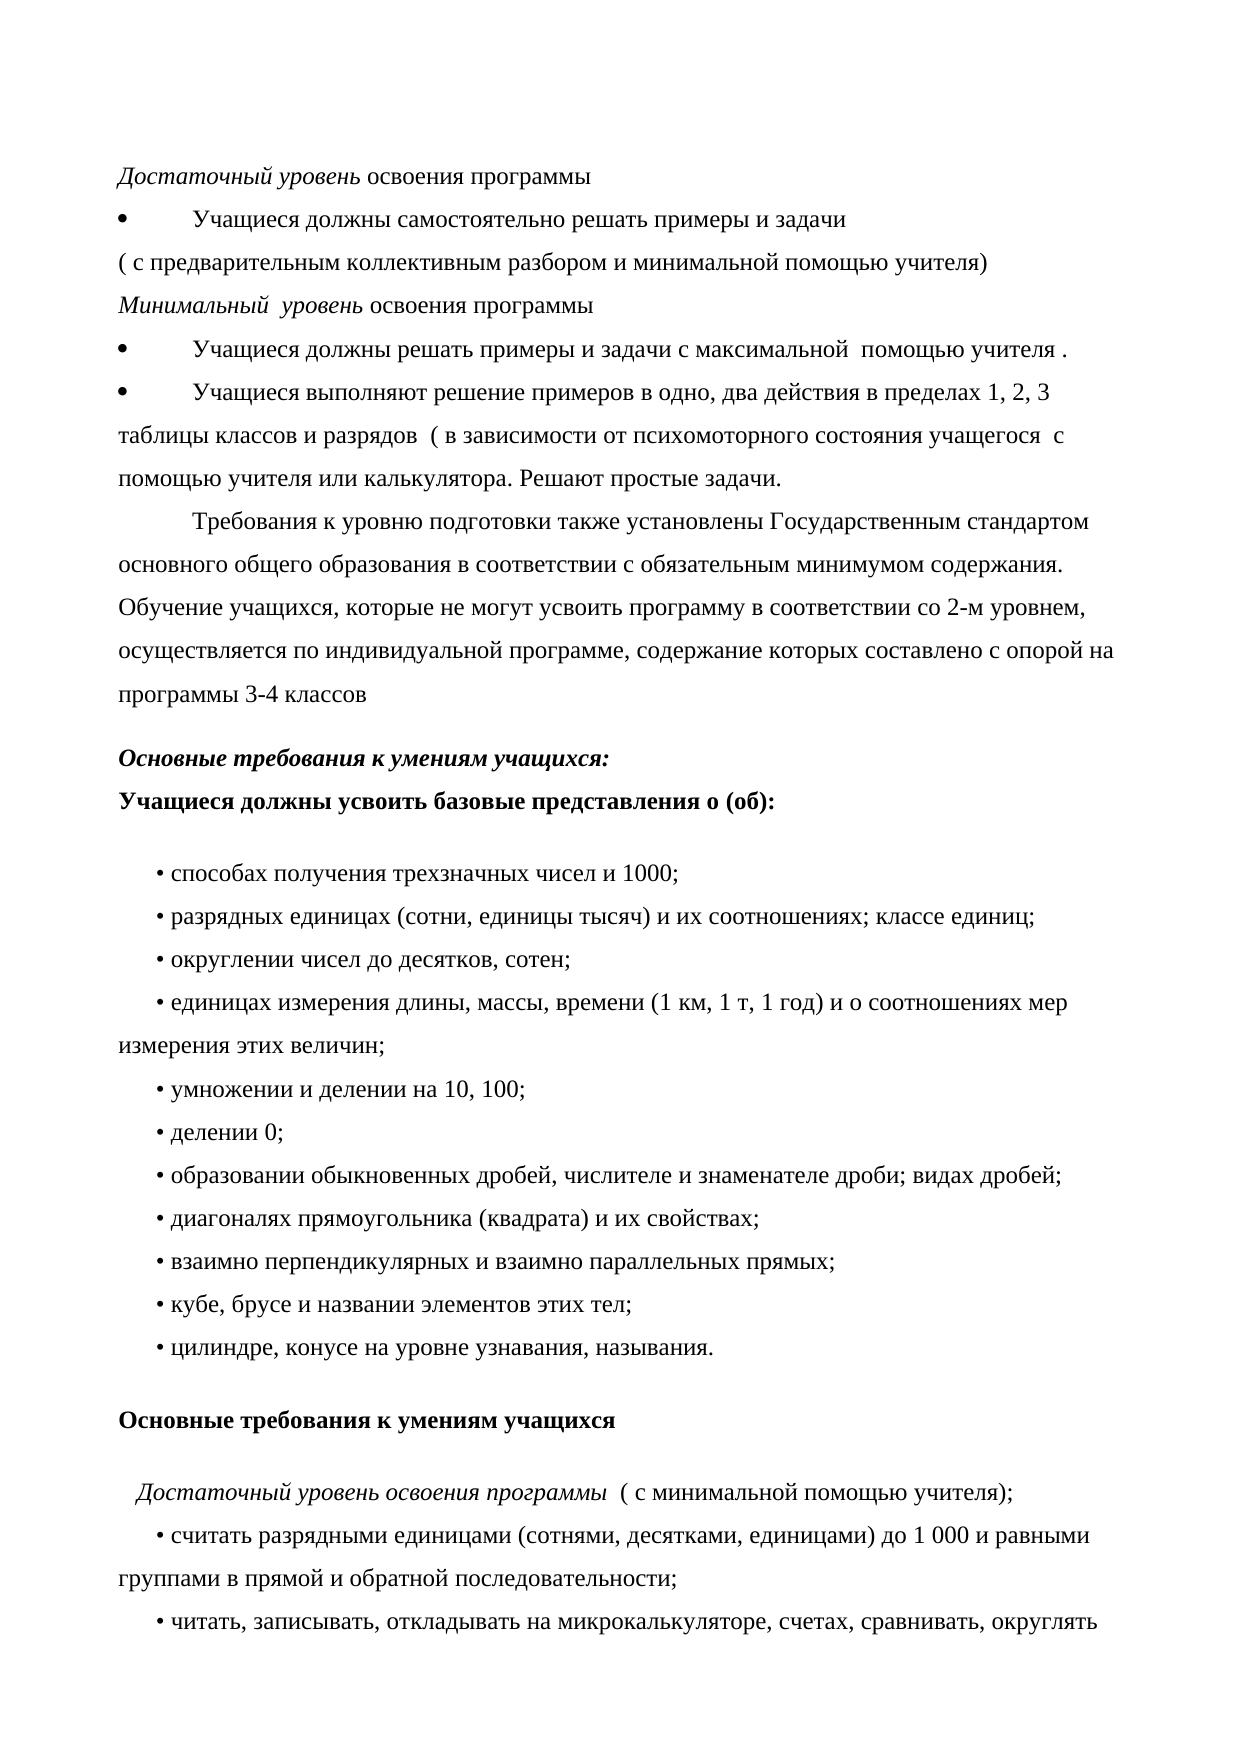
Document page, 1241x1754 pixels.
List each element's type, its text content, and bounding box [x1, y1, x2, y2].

text • способах получения трехзначных чисел и 1000; • разрядных единицах (сотни, единицы тысяч) и их соотношениях; классе единиц; • округлении чисел до десятков, сотен; • единицах измерения длины, массы, времени (1 км, 1 т, 1 год) и о соотношениях мер измерения этих величин; • умножении и делении на 10, 100; • делении 0; • образовании обыкновенных дробей, числителе и знаменателе дроби; видах дробей; • диагоналях прямоугольника (квадрата) и их свойствах; • взаимно перпендикулярных и взаимно параллельных прямых; • кубе, брусе и названии элементов этих тел; • цилиндре, конусе на уровне узнавания, называния. [118, 858, 1122, 1361]
list Учащиеся должны самостоятельно решать примеры и задачи [118, 204, 1122, 233]
list Учащиеся выполняют решение примеров в одно, два действия в пределах 1, 2, 3 таблицы классов и разрядов ( в зависимости от психомоторного состояния учащегося с помощью учителя или калькулятора. Решают простые задачи. [118, 377, 1122, 492]
text ( с предварительным коллективным разбором и минимальной помощью учителя) [118, 247, 1122, 276]
text Основные требования к умениям учащихся [118, 1405, 1122, 1433]
text Требования к уровню подготовки также установлены Государственным стандартом основного общего образования в соответствии с обязательным минимумом содержания. Обучение учащихся, которые не могут усвоить программу в соответствии со 2-м уровнем, осуществляется по индивидуальной программе, содержание которых составлено с опорой на программы 3-4 классов [118, 506, 1122, 707]
text Достаточный уровень освоения программы [118, 161, 1122, 190]
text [118, 1477, 1122, 1635]
list Учащиеся должны решать примеры и задачи с максимальной помощью учителя . [118, 334, 1122, 362]
text Учащиеся должны усвоить базовые представления о (об): [118, 786, 1122, 814]
text Основные требования к умениям учащихся: [118, 743, 1122, 771]
text Минимальный уровень освоения программы [118, 291, 1122, 319]
